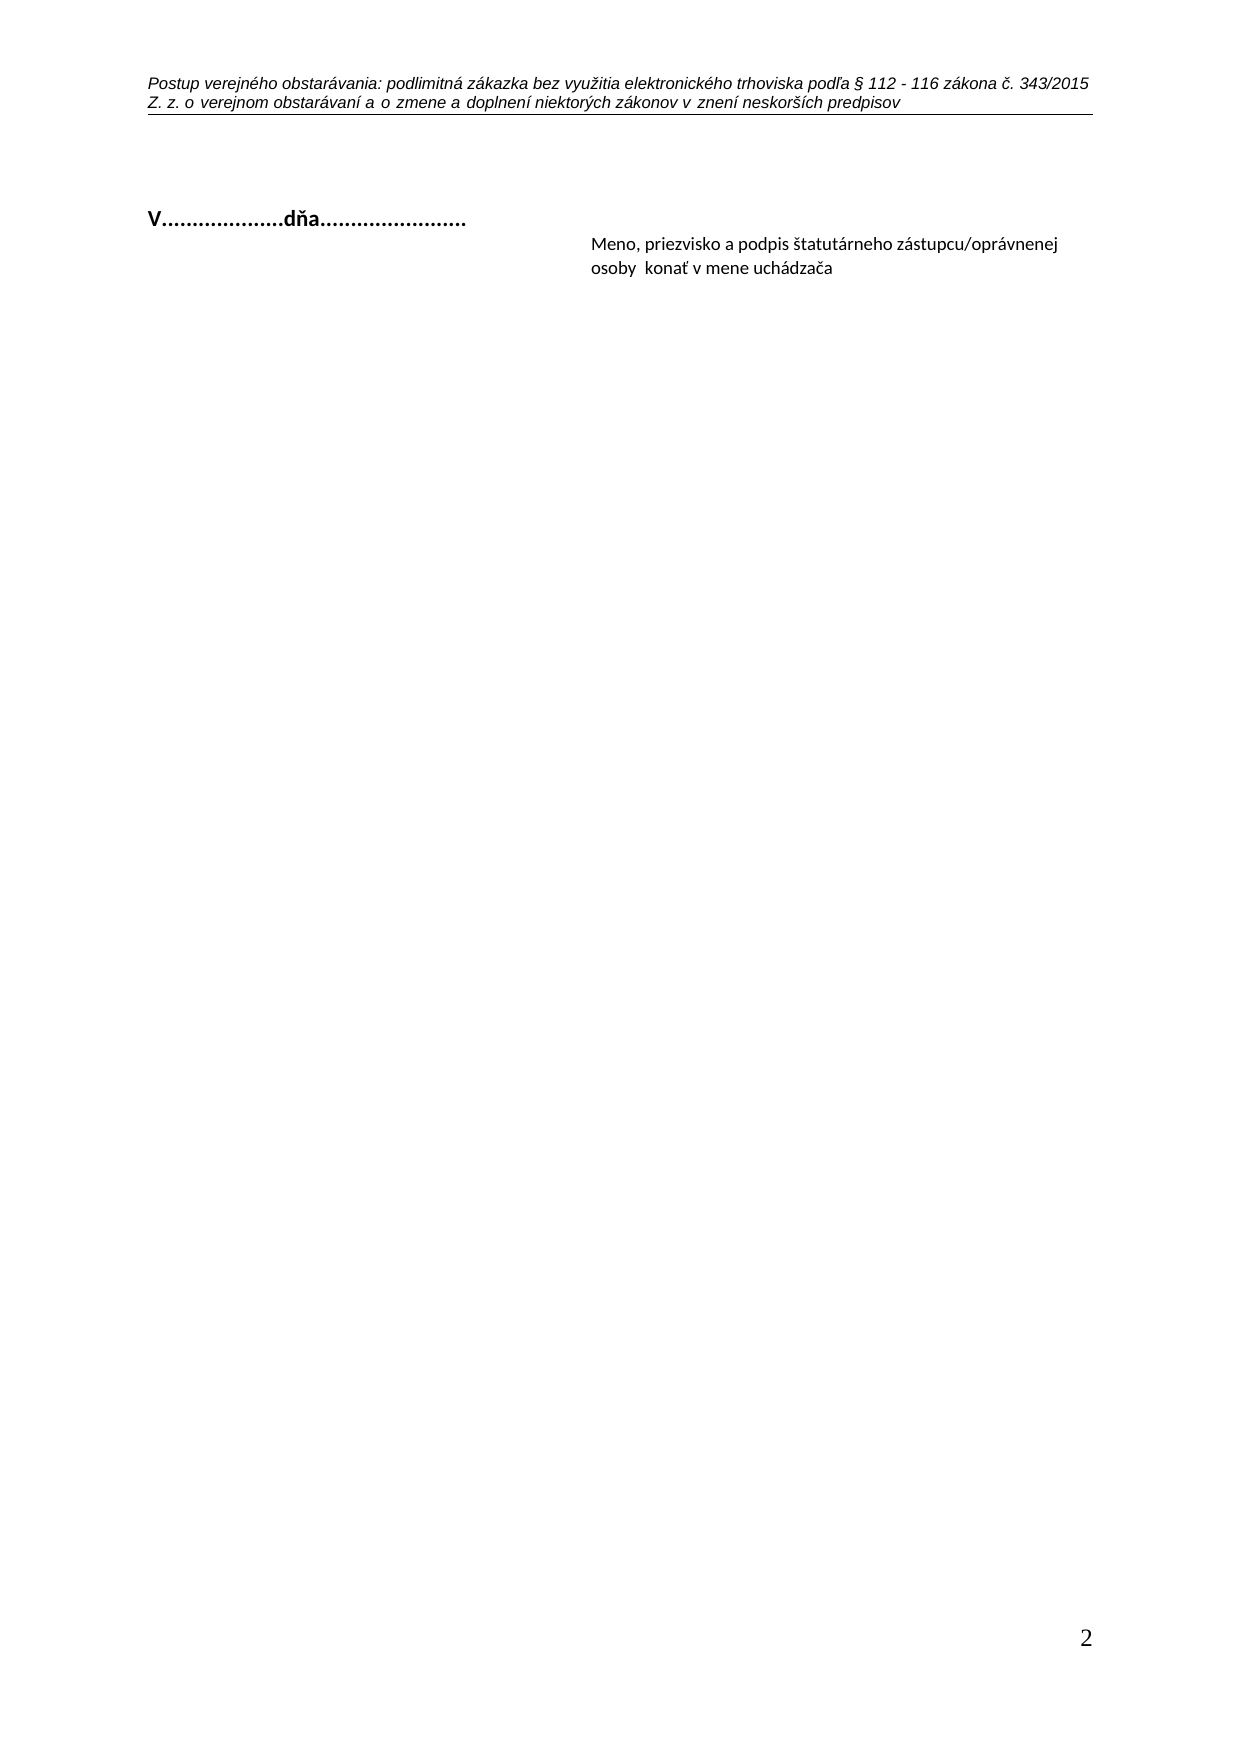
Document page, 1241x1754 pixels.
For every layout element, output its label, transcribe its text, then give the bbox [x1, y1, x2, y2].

text Meno, priezvisko a podpis štatutárneho zástupcu/oprávnenej [591, 232, 1093, 254]
text V....................dňa........................ [148, 204, 1093, 232]
text osoby konať v mene uchádzača [591, 256, 1093, 279]
